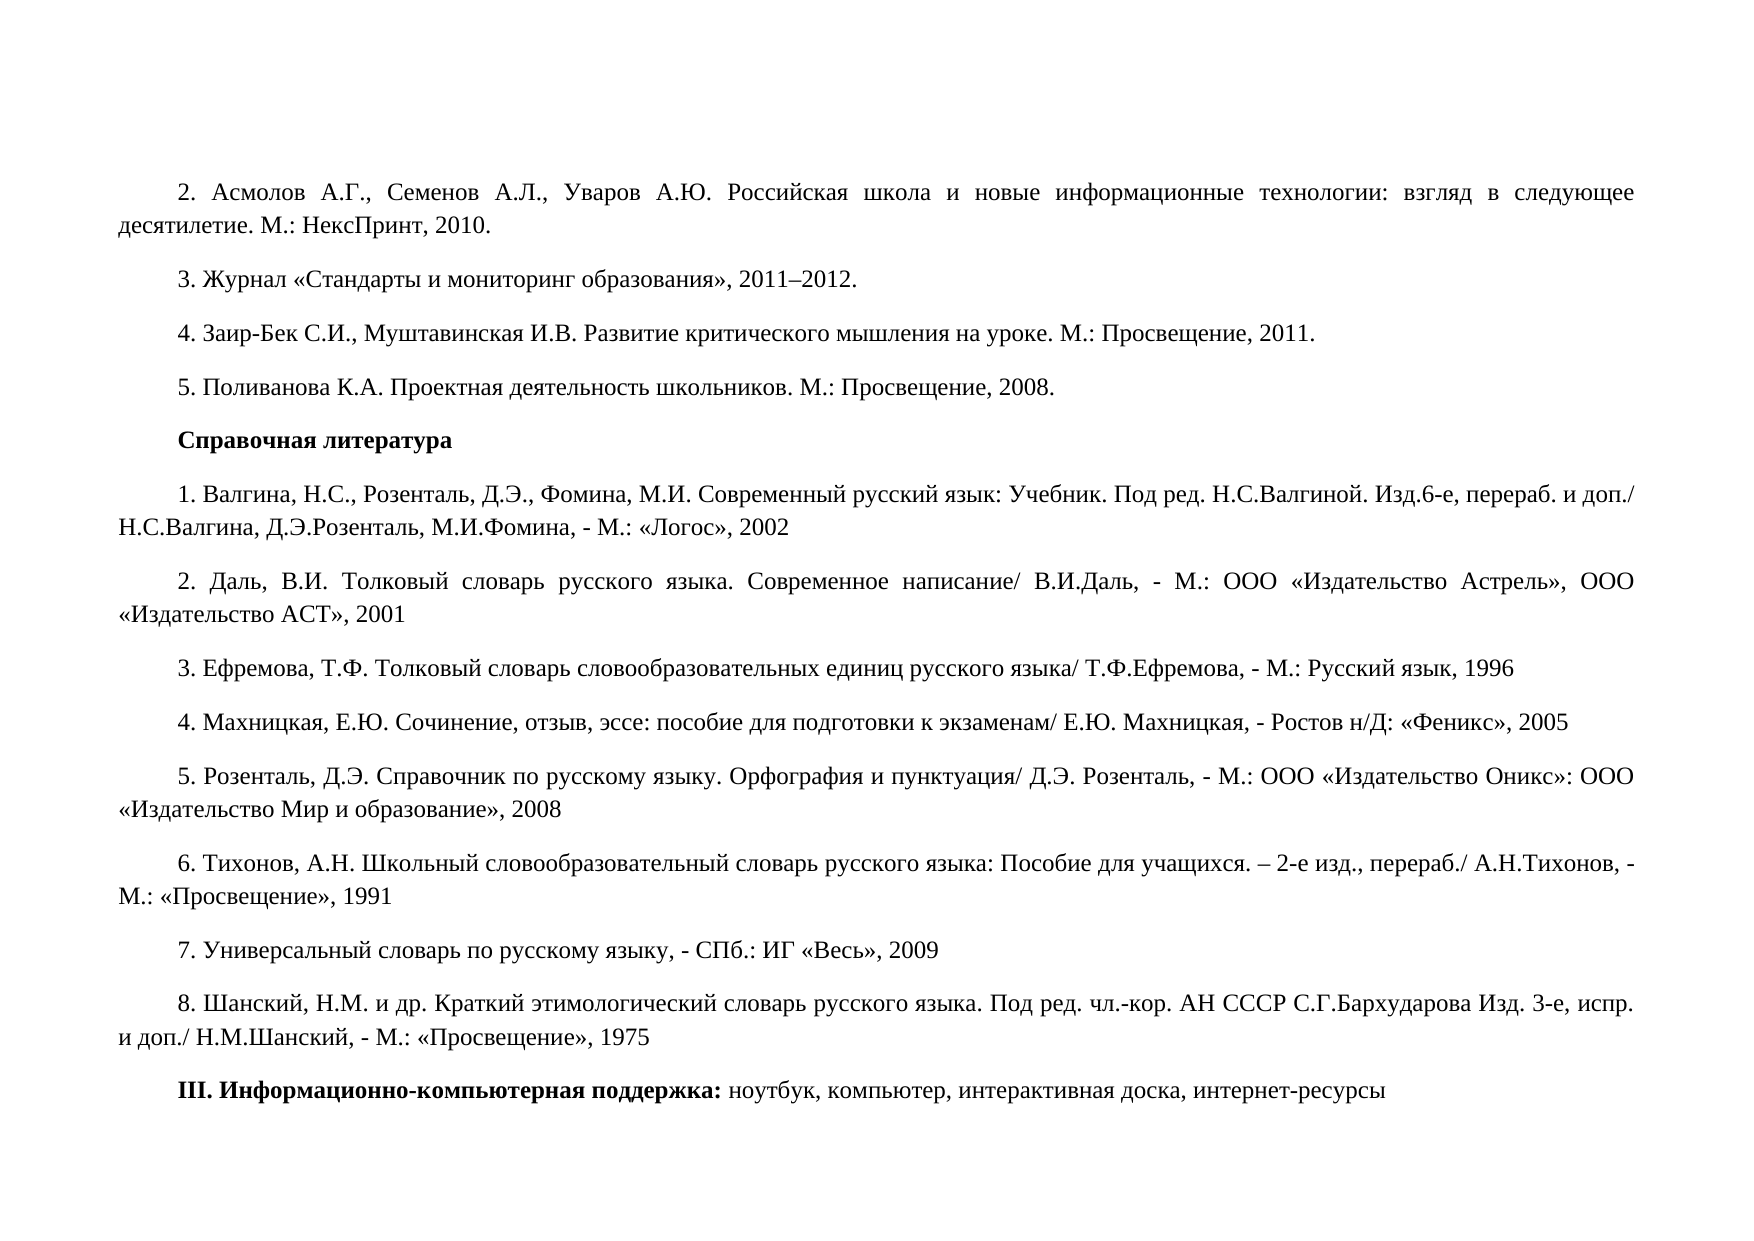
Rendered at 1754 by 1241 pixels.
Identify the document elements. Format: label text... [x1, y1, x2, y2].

text 1. Валгина, Н.С., Розенталь, Д.Э., Фомина, М.И. Современный русский язык: Учебник. Под ред. Н.С.Валгиной. Изд.6-е, перераб. и доп./ Н.С.Валгина, Д.Э.Розенталь, М.И.Фомина, - М.: «Логос», 2002 [118, 479, 1636, 541]
text 6. Тихонов, А.Н. Школьный словообразовательный словарь русского языка: Пособие для учащихся. – 2-е изд., перераб./ А.Н.Тихонов, - М.: «Просвещение», 1991 [118, 848, 1636, 909]
text 3. Ефремова, Т.Ф. Толковый словарь словообразовательных единиц русского языка/ Т.Ф.Ефремова, - М.: Русский язык, 1996 [118, 653, 1636, 682]
text 8. Шанский, Н.М. и др. Краткий этимологический словарь русского языка. Под ред. чл.-кор. АН СССР С.Г.Бархударова Изд. 3-е, испр. и доп./ Н.М.Шанский, - М.: «Просвещение», 1975 [118, 988, 1636, 1050]
text 3. Журнал «Стандарты и мониторинг образования», 2011–2012. [118, 264, 1636, 293]
text 7. Универсальный словарь по русскому языку, - СПб.: ИГ «Весь», 2009 [118, 935, 1636, 963]
text 5. Розенталь, Д.Э. Справочник по русскому языку. Орфография и пунктуация/ Д.Э. Розенталь, - М.: ООО «Издательство Оникс»: ООО «Издательство Мир и образование», 2008 [118, 761, 1636, 823]
text Справочная литература [118, 426, 1636, 454]
text 2. Даль, В.И. Толковый словарь русского языка. Современное написание/ В.И.Даль, - М.: ООО «Издательство Астрель», ООО «Издательство АСТ», 2001 [118, 566, 1636, 628]
text 5. Поливанова К.А. Проектная деятельность школьников. М.: Просвещение, 2008. [118, 372, 1636, 401]
text 2. Асмолов А.Г., Семенов А.Л., Уваров А.Ю. Российская школа и новые информационные технологии: взгляд в следующее десятилетие. М.: НексПринт, 2010. [118, 177, 1636, 239]
text III. Информационно-компьютерная поддержка: ноутбук, компьютер, интерактивная доска, интернет-ресурсы [118, 1075, 1636, 1104]
text 4. Заир-Бек С.И., Муштавинская И.В. Развитие критического мышления на уроке. М.: Просвещение, 2011. [118, 318, 1636, 347]
text 4. Махницкая, Е.Ю. Сочинение, отзыв, эссе: пособие для подготовки к экзаменам/ Е.Ю. Махницкая, - Ростов н/Д: «Феникс», 2005 [118, 707, 1636, 736]
